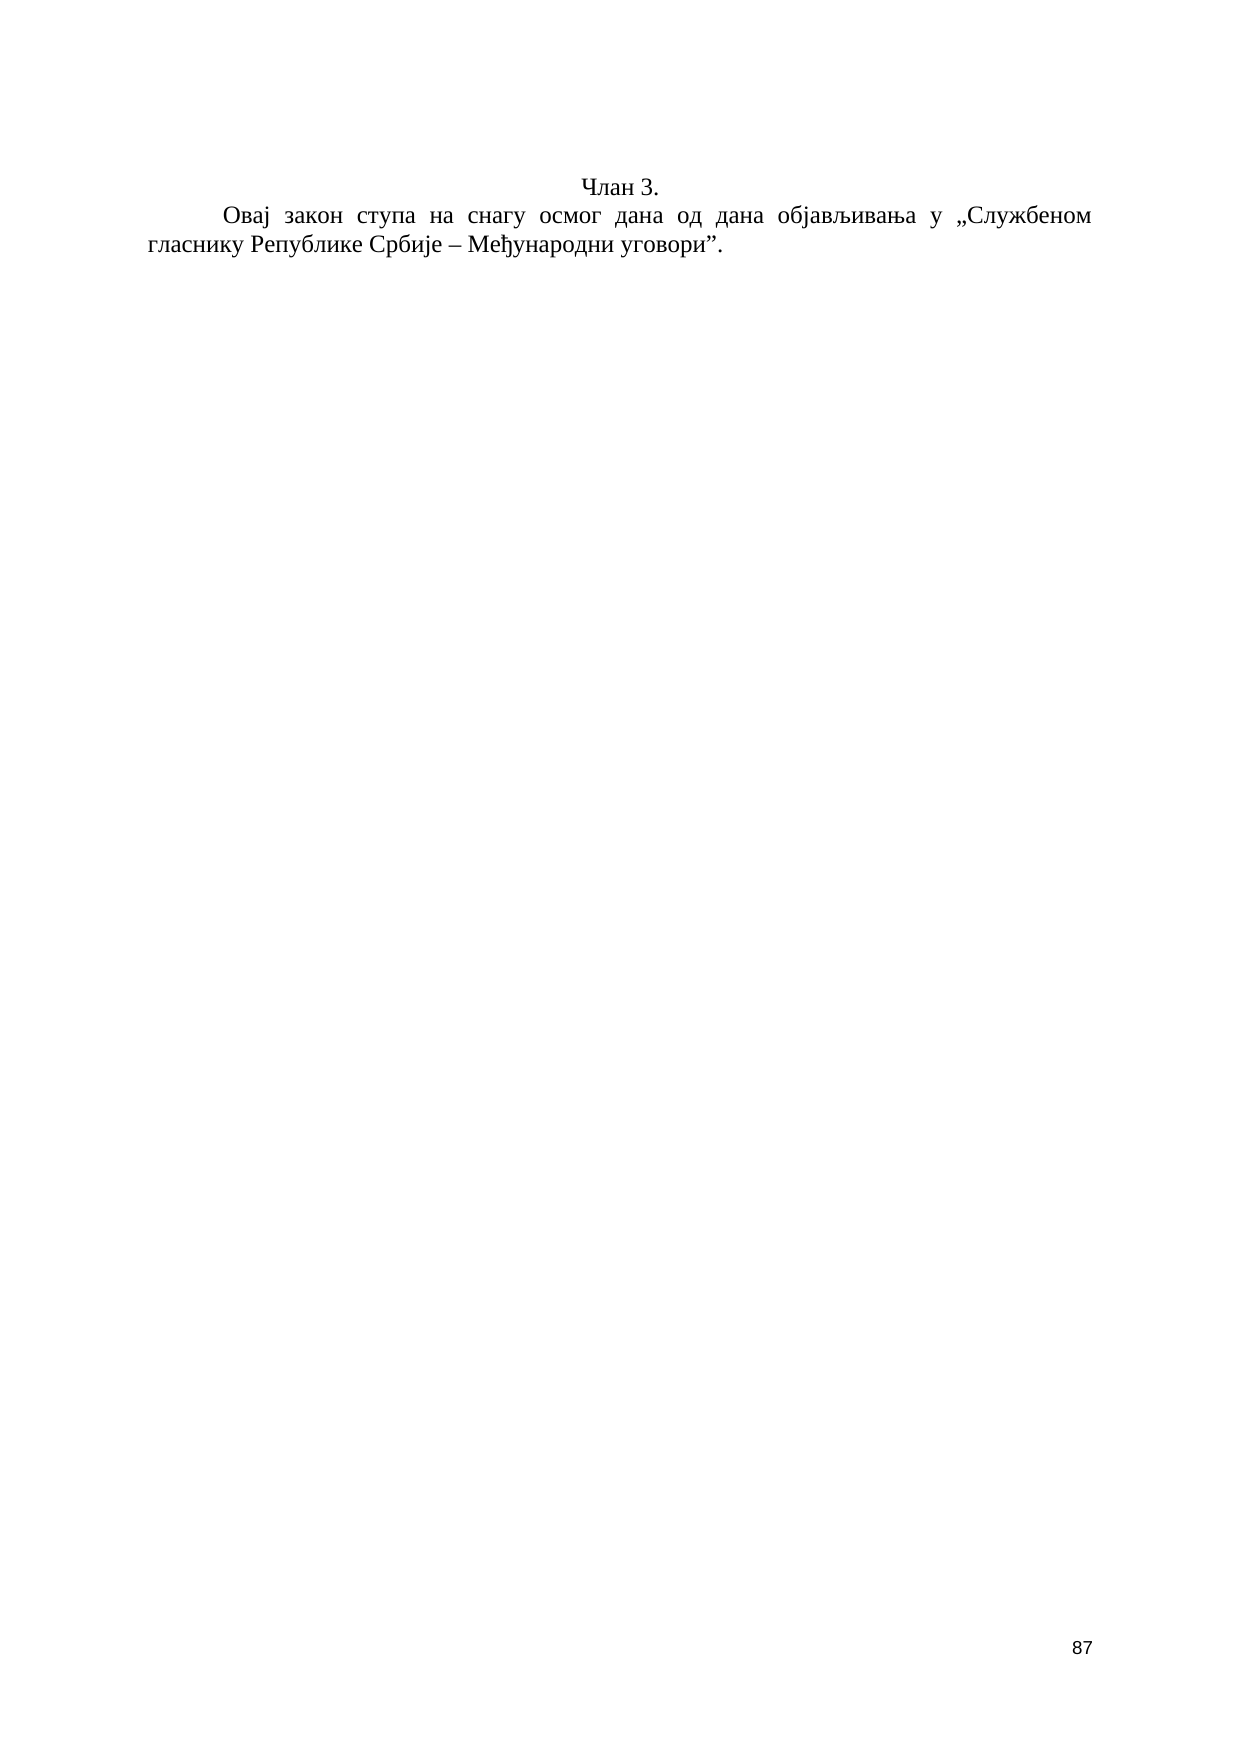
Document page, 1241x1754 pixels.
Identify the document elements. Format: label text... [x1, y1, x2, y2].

text Овај закон ступа на снагу осмог дана од дана објављивања у „Службеном гласнику Републике Србије – Међународни уговори”. [148, 200, 1093, 258]
text Члан 3. [148, 172, 1093, 200]
